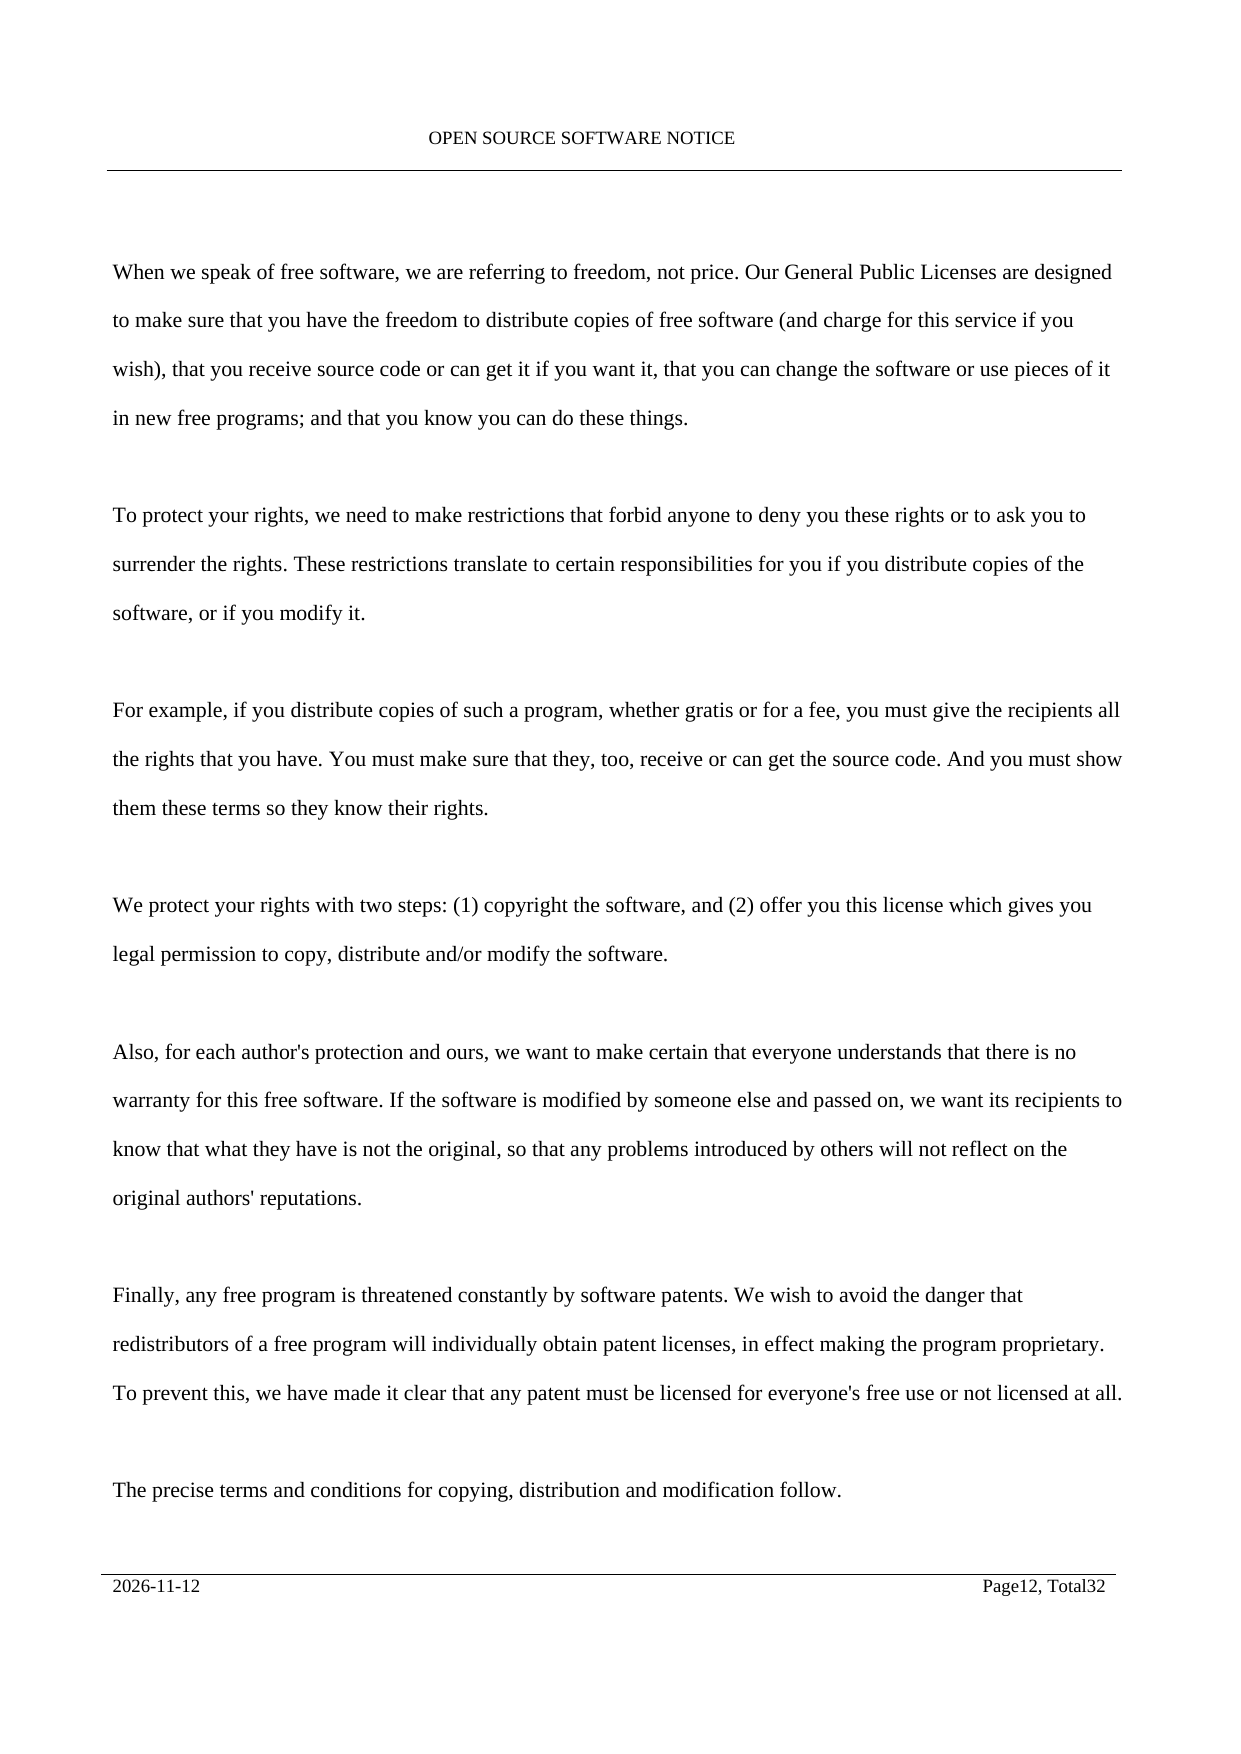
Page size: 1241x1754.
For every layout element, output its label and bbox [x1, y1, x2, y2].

text [112, 206, 1128, 1506]
